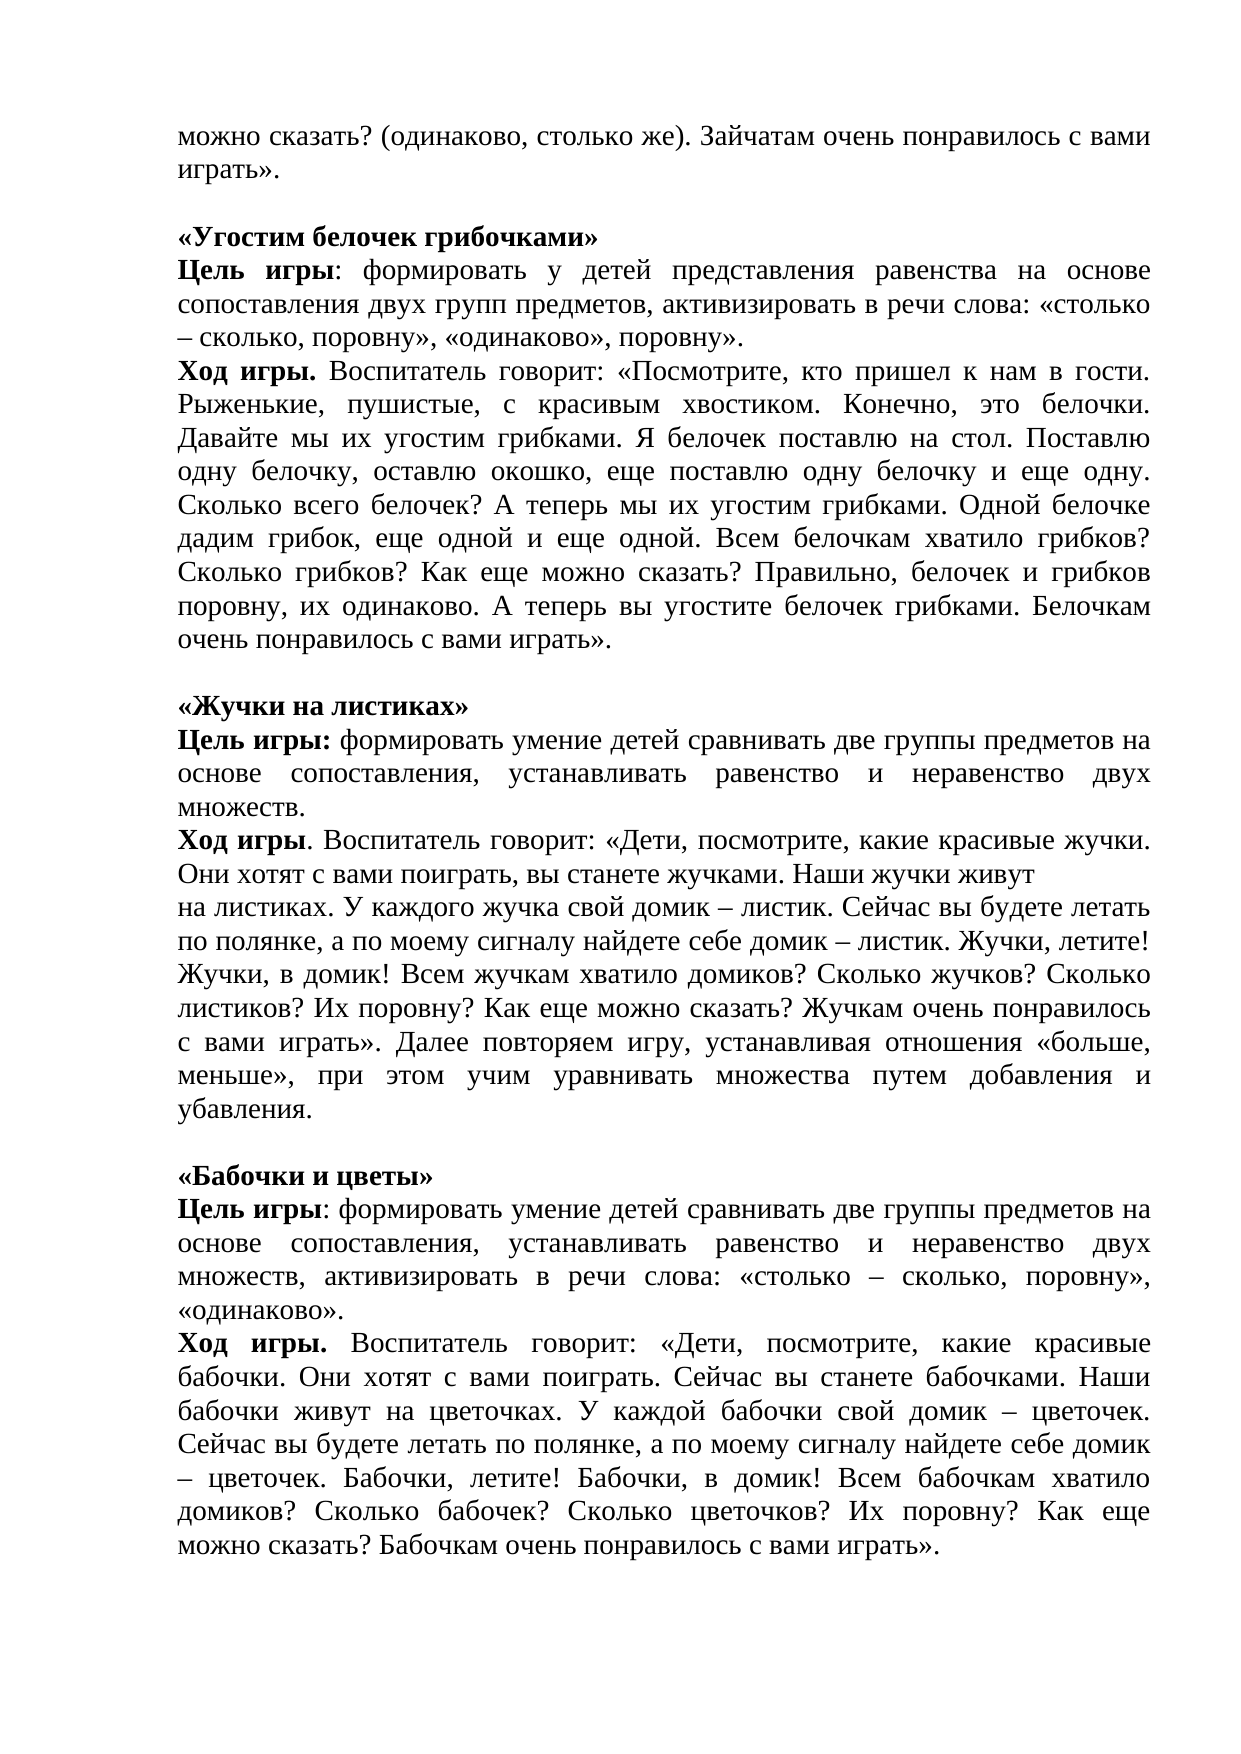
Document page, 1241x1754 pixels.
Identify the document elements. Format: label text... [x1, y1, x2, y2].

text Ход игры. Воспитатель говорит: «Дети, посмотрите, какие красивые бабочки. Они хотят с вами поиграть. Сейчас вы станете бабочками. Наши бабочки живут на цветочках. У каждой бабочки свой домик – цветочек. Сейчас вы будете летать по полянке, а по моему сигналу найдете себе домик – цветочек. Бабочки, летите! Бабочки, в домик! Всем бабочкам хватило домиков? Сколько бабочек? Сколько цветочков? Их поровну? Как еще можно сказать? Бабочкам очень понравилось с вами играть». [177, 1326, 1152, 1560]
text «Жучки на листиках» [177, 688, 1152, 722]
text на листиках. У каждого жучка свой домик – листик. Сейчас вы будете летать по полянке, а по моему сигналу найдете себе домик – листик. Жучки, летите! Жучки, в домик! Всем жучкам хватило домиков? Сколько жучков? Сколько листиков? Их поровну? Как еще можно сказать? Жучкам очень понравилось с вами играть». Далее повторяем игру, устанавливая отношения «больше, меньше», при этом учим уравнивать множества путем добавления и убавления. [177, 889, 1152, 1124]
text Цель игры: формировать умение детей сравнивать две группы предметов на основе сопоставления, устанавливать равенство и неравенство двух множеств, активизировать в речи слова: «столько – сколько, поровну», «одинаково». [177, 1191, 1152, 1326]
text Ход игры. Воспитатель говорит: «Дети, посмотрите, какие красивые жучки. Они хотят с вами поиграть, вы станете жучками. Наши жучки живут [177, 822, 1152, 889]
text Цель игры: формировать умение детей сравнивать две группы предметов на основе сопоставления, устанавливать равенство и неравенство двух множеств. [177, 722, 1152, 822]
text «Угостим белочек грибочками» [177, 219, 1152, 252]
text «Бабочки и цветы» [177, 1158, 1152, 1191]
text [177, 118, 1152, 185]
text Ход игры. Воспитатель говорит: «Посмотрите, кто пришел к нам в гости. Рыженькие, пушистые, с красивым хвостиком. Конечно, это белочки. Давайте мы их угостим грибками. Я белочек поставлю на стол. Поставлю одну белочку, оставлю окошко, еще поставлю одну белочку и еще одну. Сколько всего белочек? А теперь мы их угостим грибками. Одной белочке дадим грибок, еще одной и еще одной. Всем белочкам хватило грибков? Сколько грибков? Как еще можно сказать? Правильно, белочек и грибков поровну, их одинаково. А теперь вы угостите белочек грибками. Белочкам очень понравилось с вами играть». [177, 353, 1152, 655]
